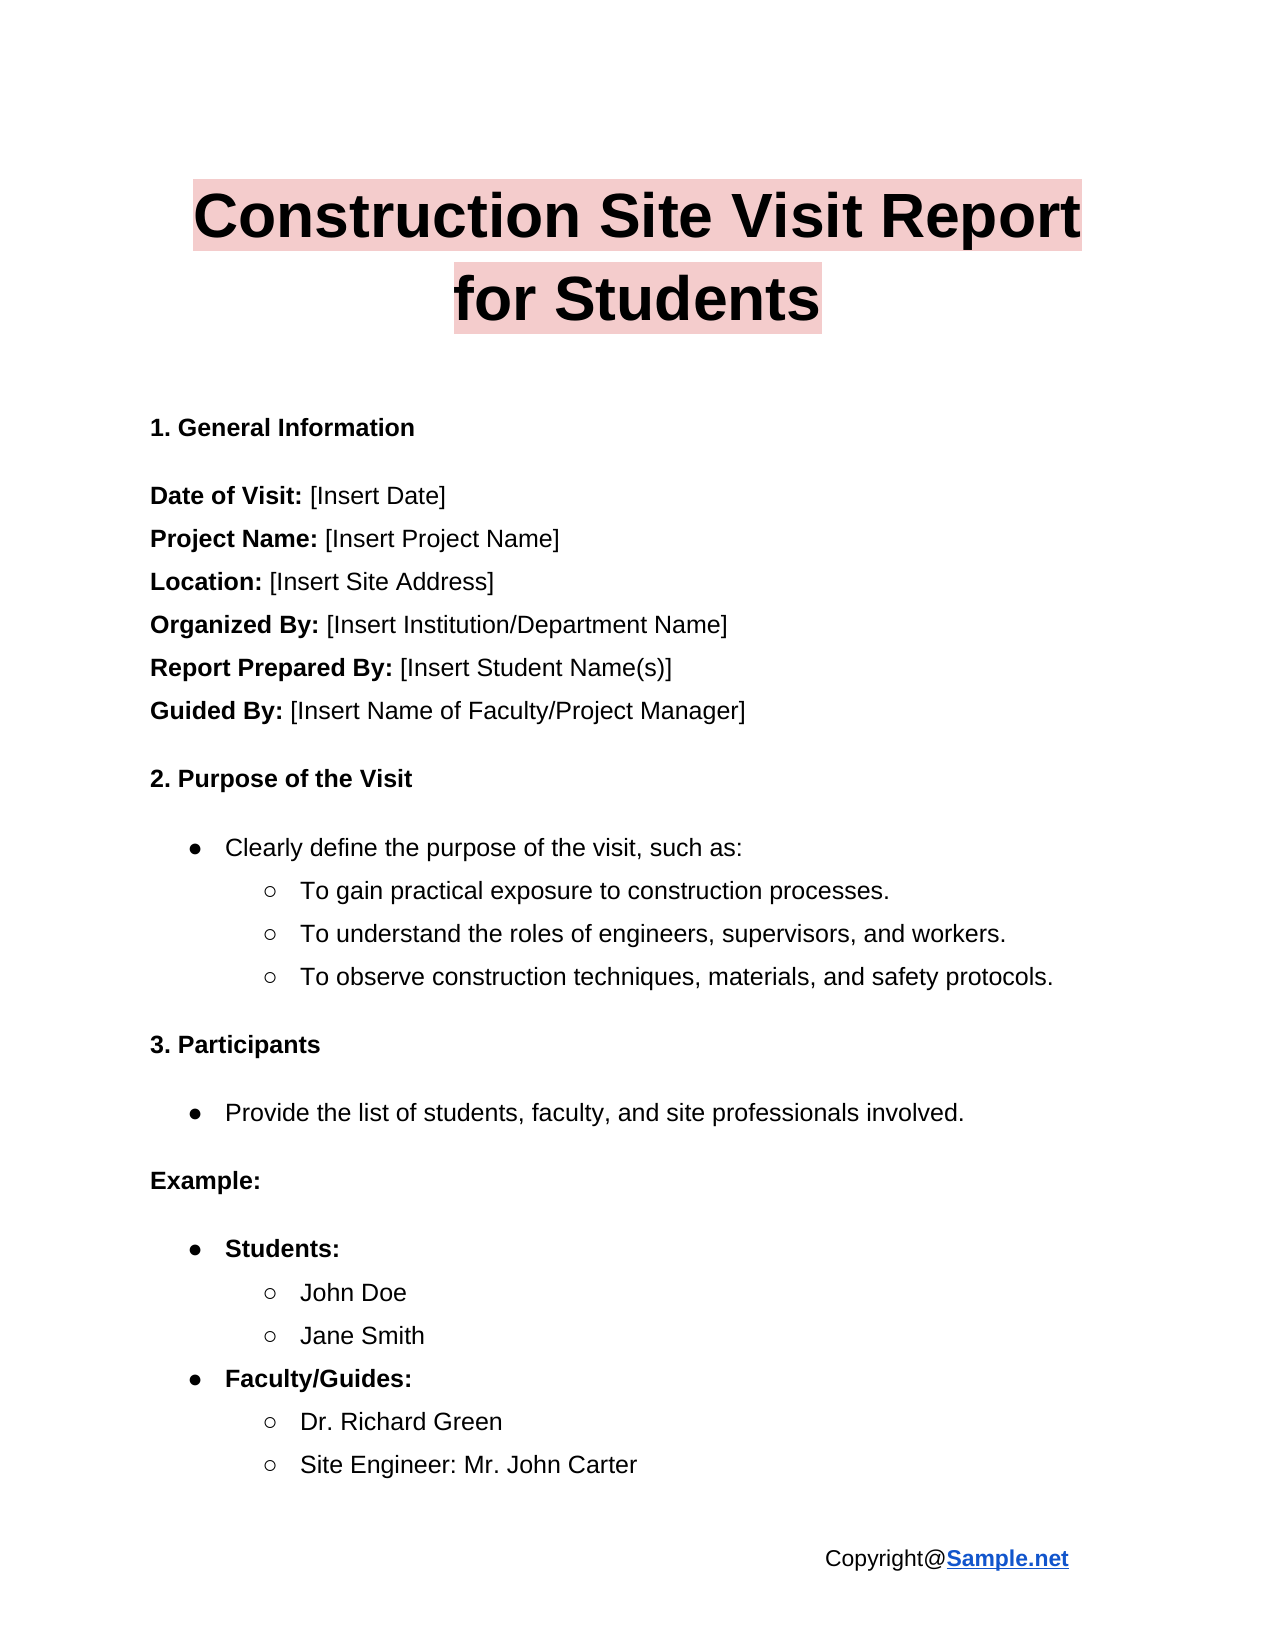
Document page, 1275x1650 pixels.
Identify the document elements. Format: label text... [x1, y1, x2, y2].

list Site Engineer: Mr. John Carter [262, 1450, 1125, 1479]
list John Doe [262, 1277, 1125, 1306]
subtitle 2. Purpose of the Visit [150, 764, 1125, 793]
subtitle Construction Site Visit Report for Students [150, 179, 1125, 334]
text Example: [150, 1166, 1125, 1195]
list Clearly define the purpose of the visit, such as: [187, 832, 1125, 861]
list Dr. Richard Green [262, 1407, 1125, 1436]
list Jane Smith [262, 1321, 1125, 1349]
list To gain practical exposure to construction processes. [262, 876, 1125, 904]
subtitle 1. General Information [150, 369, 1125, 441]
list Faculty/Guides: [187, 1364, 1125, 1392]
list To understand the roles of engineers, supervisors, and workers. [262, 919, 1125, 947]
text Date of Visit: [Insert Date] Project Name: [Insert Project Name] Location: [Insert Site Address] Organized By: [Insert Institution/Department Name] Report Prepared By: [Insert Student Name(s)] Guided By: [Insert Name of Faculty/Project Manager] [150, 481, 1125, 725]
subtitle 3. Participants [150, 1030, 1125, 1059]
list Students: [187, 1234, 1125, 1263]
list To observe construction techniques, materials, and safety protocols. [262, 962, 1125, 991]
list Provide the list of students, faculty, and site professionals involved. [187, 1098, 1125, 1127]
